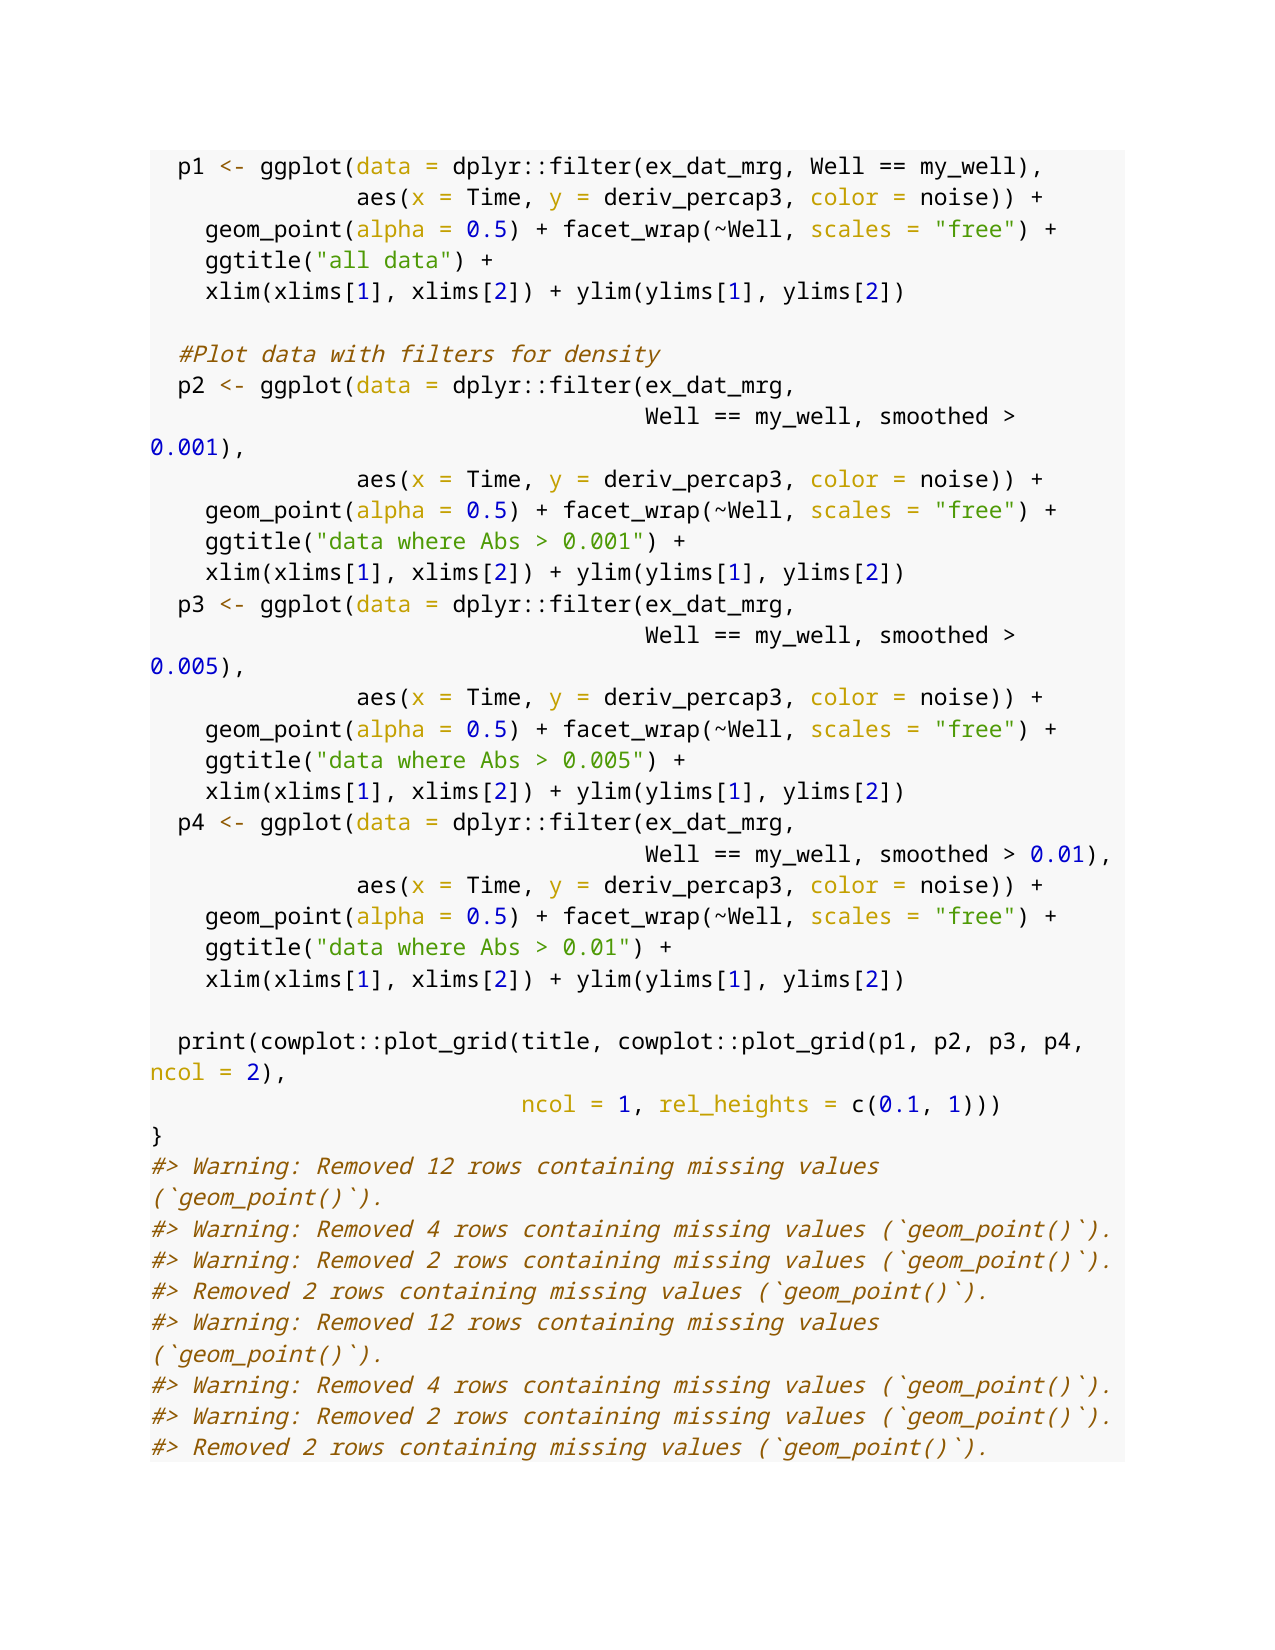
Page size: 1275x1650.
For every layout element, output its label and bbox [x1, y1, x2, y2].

text [150, 150, 1125, 1462]
